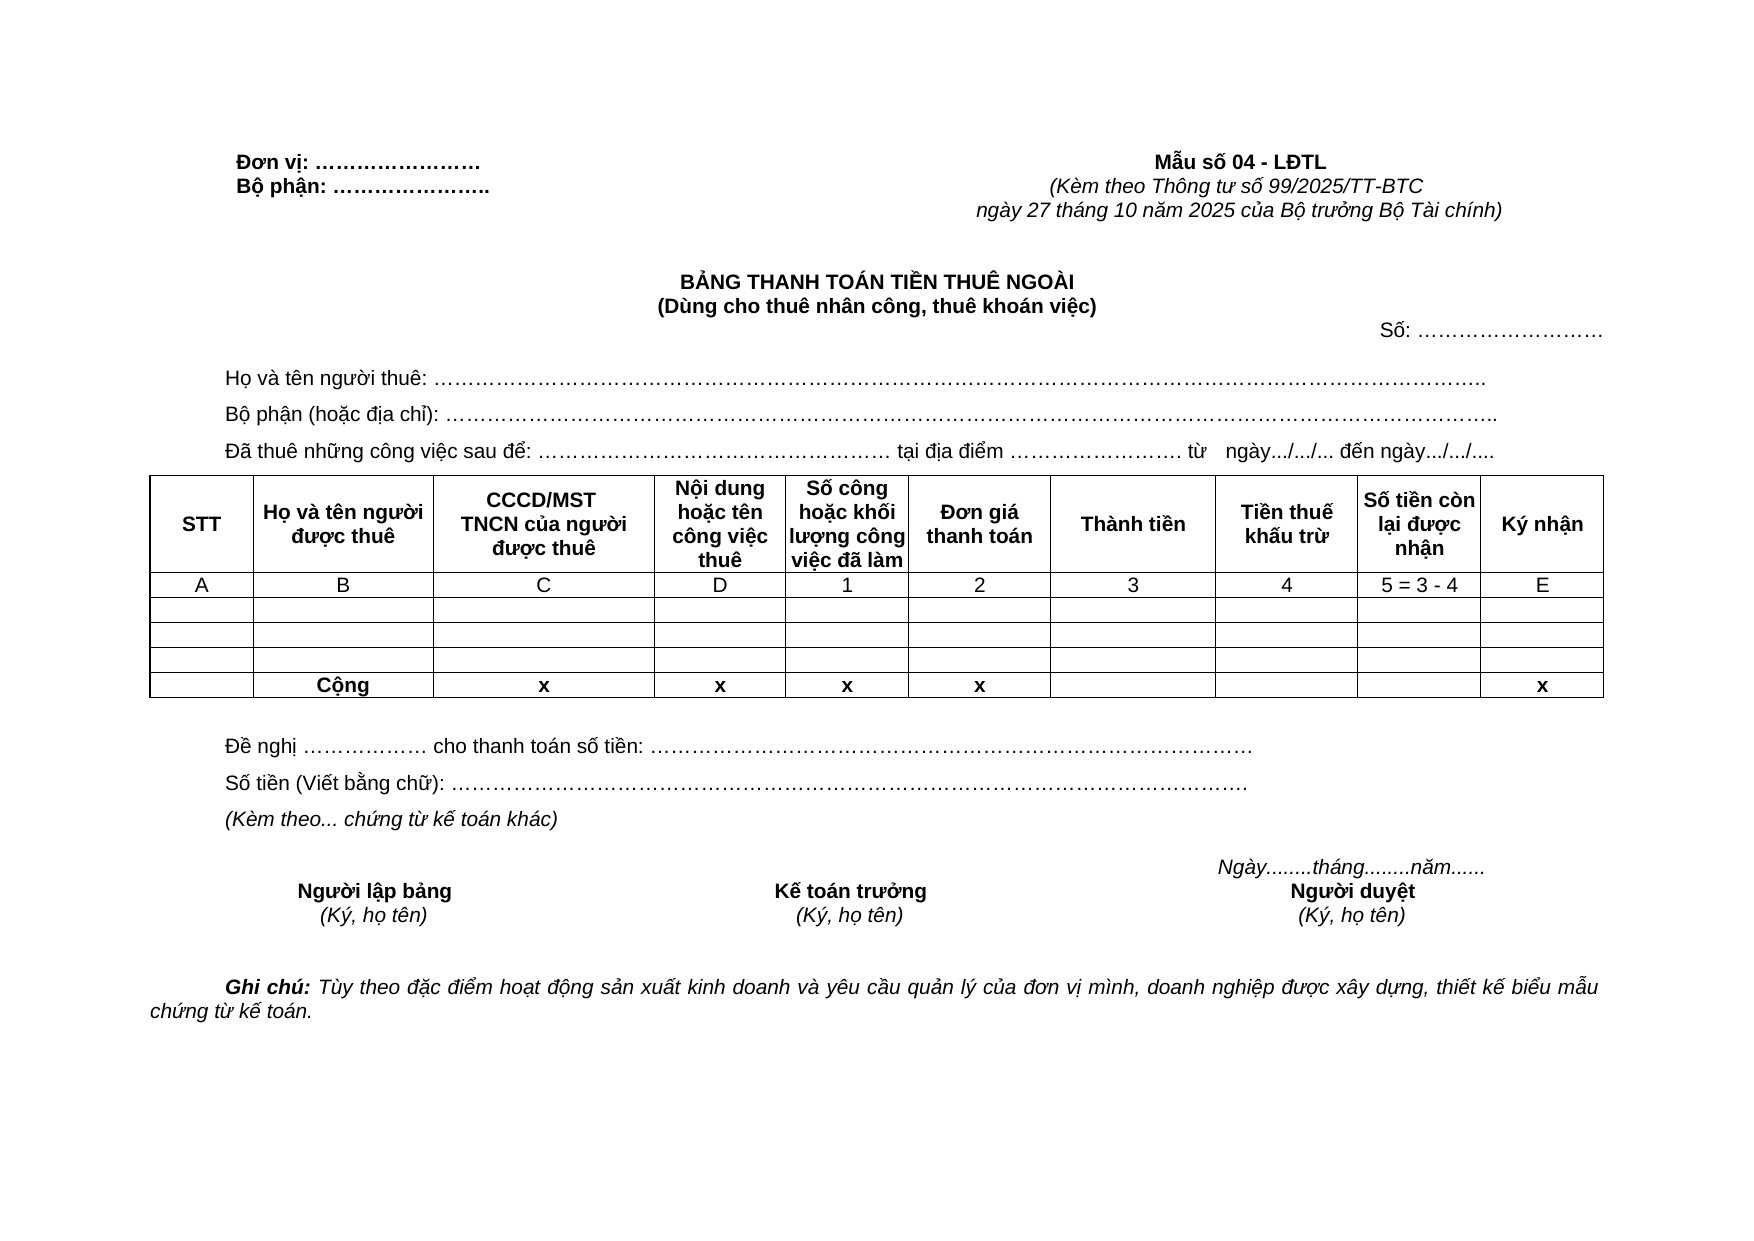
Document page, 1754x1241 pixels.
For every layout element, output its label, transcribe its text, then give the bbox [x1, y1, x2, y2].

table_cell [1051, 623, 1215, 647]
table_cell [1358, 598, 1480, 622]
table_cell [151, 648, 253, 672]
text Đã thuê những công việc sau để: …………………………………………… tại địa điểm ……………………. từ ngày.../.../... đến ngày.../.../.... [150, 438, 1604, 462]
table_cell [909, 598, 1050, 622]
table_cell x [655, 673, 785, 697]
table_cell [786, 598, 908, 622]
table_cell [1358, 648, 1480, 672]
table_cell [1358, 623, 1480, 647]
table_cell [254, 598, 433, 622]
table_header Họ và tên người được thuê [254, 476, 433, 572]
table_cell [1216, 623, 1357, 647]
table_cell [151, 673, 253, 697]
table_cell D [655, 573, 785, 597]
table_header Người lập bảng (Ký, họ tên) [150, 855, 599, 951]
table_header Số công hoặc khối lượng công việc đã làm [786, 476, 908, 572]
table_cell [254, 648, 433, 672]
table_cell [655, 598, 785, 622]
table_cell x [434, 673, 654, 697]
text Số: ……………………… [150, 318, 1604, 342]
table_cell C [434, 573, 654, 597]
table_cell [151, 598, 253, 622]
table_header Đơn giá thanh toán [909, 476, 1050, 572]
text Họ và tên người thuê: …………………………………………………………………………………………………………………………………….. [150, 366, 1604, 389]
table_cell [1051, 648, 1215, 672]
table_header Ngày........tháng........năm...... Người duyệt (Ký, họ tên) [1102, 855, 1604, 951]
text Số tiền (Viết bằng chữ): ……………………………………………………………………………………………………. [150, 771, 1604, 795]
table_cell [909, 648, 1050, 672]
table_cell [1358, 673, 1480, 697]
table_cell [434, 598, 654, 622]
text Đề nghị ……………… cho thanh toán số tiền: …………………………………………………………………………… [150, 734, 1604, 758]
table_cell [1216, 598, 1357, 622]
table_cell [1481, 598, 1603, 622]
table_header Đơn vị: …………………… Bộ phận: ………………….. [150, 150, 877, 222]
table_cell [1216, 673, 1357, 697]
table_cell [909, 623, 1050, 647]
table_cell [151, 623, 253, 647]
table_cell x [909, 673, 1050, 697]
table_cell [1481, 623, 1603, 647]
table_cell A [151, 573, 253, 597]
table_cell [1481, 648, 1603, 672]
text Ghi chú: Tùy theo đặc điểm hoạt động sản xuất kinh doanh và yêu cầu quản lý của đơn vị mình, doanh nghiệp được xây dựng, thiết kế biểu mẫu chứng từ kế toán. [150, 975, 1604, 1023]
table_cell x [1481, 673, 1603, 697]
table_cell 1 [786, 573, 908, 597]
table_cell 2 [909, 573, 1050, 597]
table_header STT [151, 476, 253, 572]
table_header Nội dung hoặc tên công việc thuê [655, 476, 785, 572]
table_cell [254, 623, 433, 647]
table_cell 5 = 3 - 4 [1358, 573, 1480, 597]
table_cell B [254, 573, 433, 597]
table_cell [1051, 673, 1215, 697]
text (Kèm theo... chứng từ kế toán khác) [150, 807, 1604, 831]
table_cell E [1481, 573, 1603, 597]
table_cell [434, 623, 654, 647]
table_cell [1051, 598, 1215, 622]
table_header Thành tiền [1051, 476, 1215, 572]
table_header Ký nhận [1481, 476, 1603, 572]
table_cell [655, 648, 785, 672]
text BẢNG THANH TOÁN TIỀN THUÊ NGOÀI [150, 270, 1604, 294]
table_cell x [786, 673, 908, 697]
text (Dùng cho thuê nhân công, thuê khoán việc) [150, 294, 1604, 318]
table_header Số tiền còn lại được nhận [1358, 476, 1480, 572]
table_cell [1216, 648, 1357, 672]
table_cell [655, 623, 785, 647]
table_cell [434, 648, 654, 672]
table_header CCCD/MST TNCN của người được thuê [434, 476, 654, 572]
table_header Kế toán trưởng (Ký, họ tên) [599, 855, 1102, 951]
table_cell 3 [1051, 573, 1215, 597]
table_cell 4 [1216, 573, 1357, 597]
table_header Mẫu số 04 - LĐTL (Kèm theo Thông tư số 99/2025/TT-BTC ngày 27 tháng 10 năm 2025 của Bộ trưởng Bộ Tài chính) [877, 150, 1604, 222]
table_cell [786, 648, 908, 672]
table_cell Cộng [254, 673, 433, 697]
text Bộ phận (hoặc địa chỉ): …………………………………………………………………………………………………………………………………….. [150, 402, 1604, 426]
table_cell [786, 623, 908, 647]
table_header Tiền thuế khấu trừ [1216, 476, 1357, 572]
